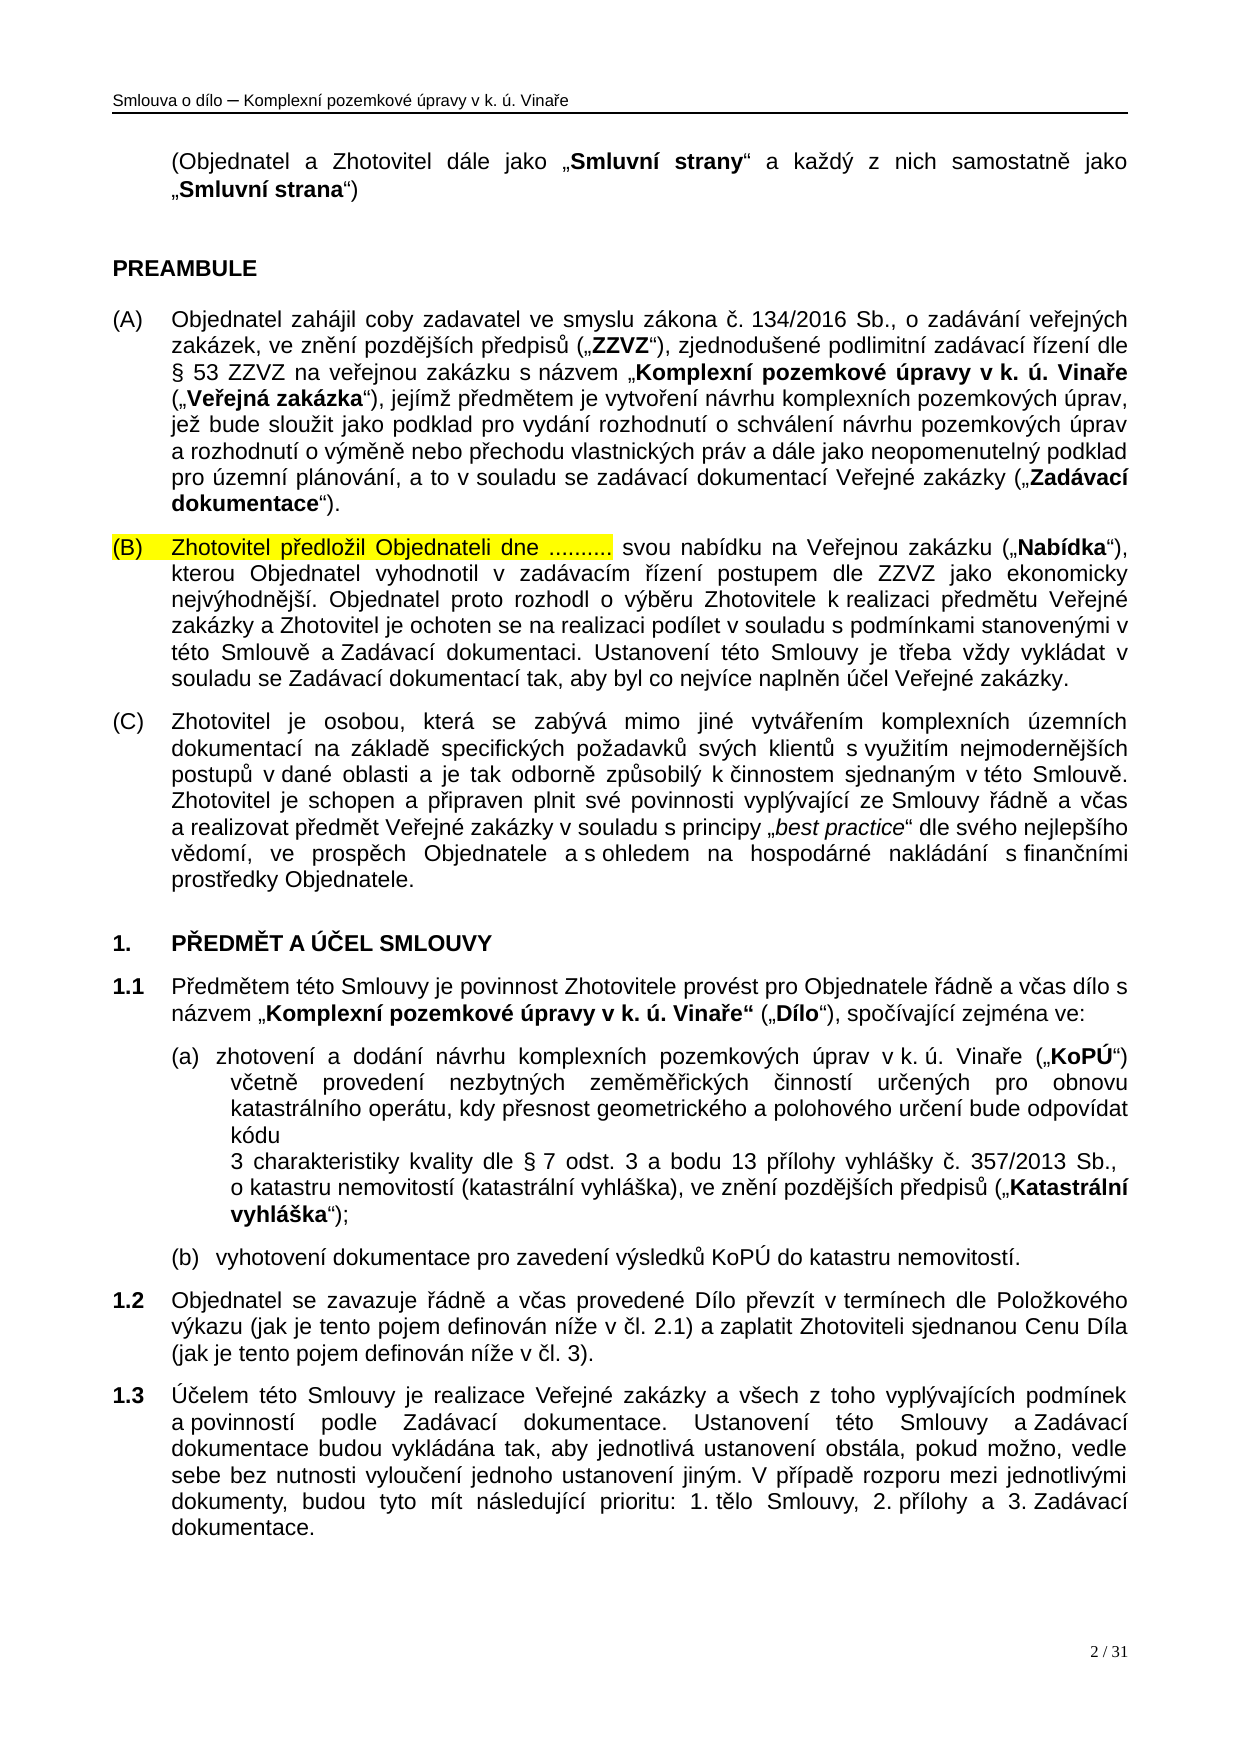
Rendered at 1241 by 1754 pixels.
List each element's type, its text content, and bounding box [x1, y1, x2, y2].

text zhotovení a dodání návrhu komplexních pozemkových úprav v k. ú. Vinaře („KoPÚ“) včetně provedení nezbytných zeměměřických činností určených pro obnovu katastrálního operátu, kdy přesnost geometrického a polohového určení bude odpovídat kódu 3 charakteristiky kvality dle § 7 odst. 3 a bodu 13 přílohy vyhlášky č. 357/2013 Sb., o katastru nemovitostí (katastrální vyhláška), ve znění pozdějších předpisů („Katastrální vyhláška“); [171, 1043, 1128, 1227]
subtitle Preambule [112, 254, 1128, 281]
text Předmětem této Smlouvy je povinnost Zhotovitele provést pro Objednatele řádně a včas dílo s názvem „Komplexní pozemkové úpravy v k. ú. Vinaře“ („Dílo“), spočívající zejména ve: [112, 973, 1128, 1026]
text Účelem této Smlouvy je realizace Veřejné zakázky a všech z toho vyplývajících podmínek a povinností podle Zadávací dokumentace. Ustanovení této Smlouvy a Zadávací dokumentace budou vykládána tak, aby jednotlivá ustanovení obstála, pokud možno, vedle sebe bez nutnosti vyloučení jednoho ustanovení jiným. V případě rozporu mezi jednotlivými dokumenty, budou tyto mít následující prioritu: 1. tělo Smlouvy, 2. přílohy a 3. Zadávací dokumentace. [112, 1382, 1128, 1541]
text Objednatel se zavazuje řádně a včas provedené Dílo převzít v termínech dle Položkového výkazu (jak je tento pojem definován níže v čl. 2.1) a zaplatit Zhotoviteli sjednanou Cenu Díla (jak je tento pojem definován níže v čl. 3). [112, 1287, 1128, 1366]
text vyhotovení dokumentace pro zavedení výsledků KoPÚ do katastru nemovitostí. [171, 1244, 1128, 1270]
text Předmět a účel smlouvy [112, 930, 1128, 957]
text Zhotovitel je osobou, která se zabývá mimo jiné vytvářením komplexních územních dokumentací na základě specifických požadavků svých klientů s využitím nejmodernějších postupů v dané oblasti a je tak odborně způsobilý k činnostem sjednaným v této Smlouvě. Zhotovitel je schopen a připraven plnit své povinnosti vyplývající ze Smlouvy řádně a včas a realizovat předmět Veřejné zakázky v souladu s principy „best practice“ dle svého nejlepšího vědomí, ve prospěch Objednatele a s ohledem na hospodárné nakládání s finančními prostředky Objednatele. [112, 708, 1128, 893]
text (Objednatel a Zhotovitel dále jako „Smluvní strany“ a každý z nich samostatně jako „Smluvní strana“) [171, 148, 1128, 202]
text Objednatel zahájil coby zadavatel ve smyslu zákona č. 134/2016 Sb., o zadávání veřejných zakázek, ve znění pozdějších předpisů („ZZVZ“), zjednodušené podlimitní zadávací řízení dle § 53 ZZVZ na veřejnou zakázku s názvem „Komplexní pozemkové úpravy v k. ú. Vinaře („Veřejná zakázka“), jejímž předmětem je vytvoření návrhu komplexních pozemkových úprav, jež bude sloužit jako podklad pro vydání rozhodnutí o schválení návrhu pozemkových úprav a rozhodnutí o výměně nebo přechodu vlastnických práv a dále jako neopomenutelný podklad pro územní plánování, a to v souladu se zadávací dokumentací Veřejné zakázky („Zadávací dokumentace“). [112, 306, 1128, 517]
text Zhotovitel předložil Objednateli dne .......... svou nabídku na Veřejnou zakázku („Nabídka“), kterou Objednatel vyhodnotil v zadávacím řízení postupem dle ZZVZ jako ekonomicky nejvýhodnější. Objednatel proto rozhodl o výběru Zhotovitele k realizaci předmětu Veřejné zakázky a Zhotovitel je ochoten se na realizaci podílet v souladu s podmínkami stanovenými v této Smlouvě a Zadávací dokumentaci. Ustanovení této Smlouvy je třeba vždy vykládat v souladu se Zadávací dokumentací tak, aby byl co nejvíce naplněn účel Veřejné zakázky. [112, 533, 1128, 692]
